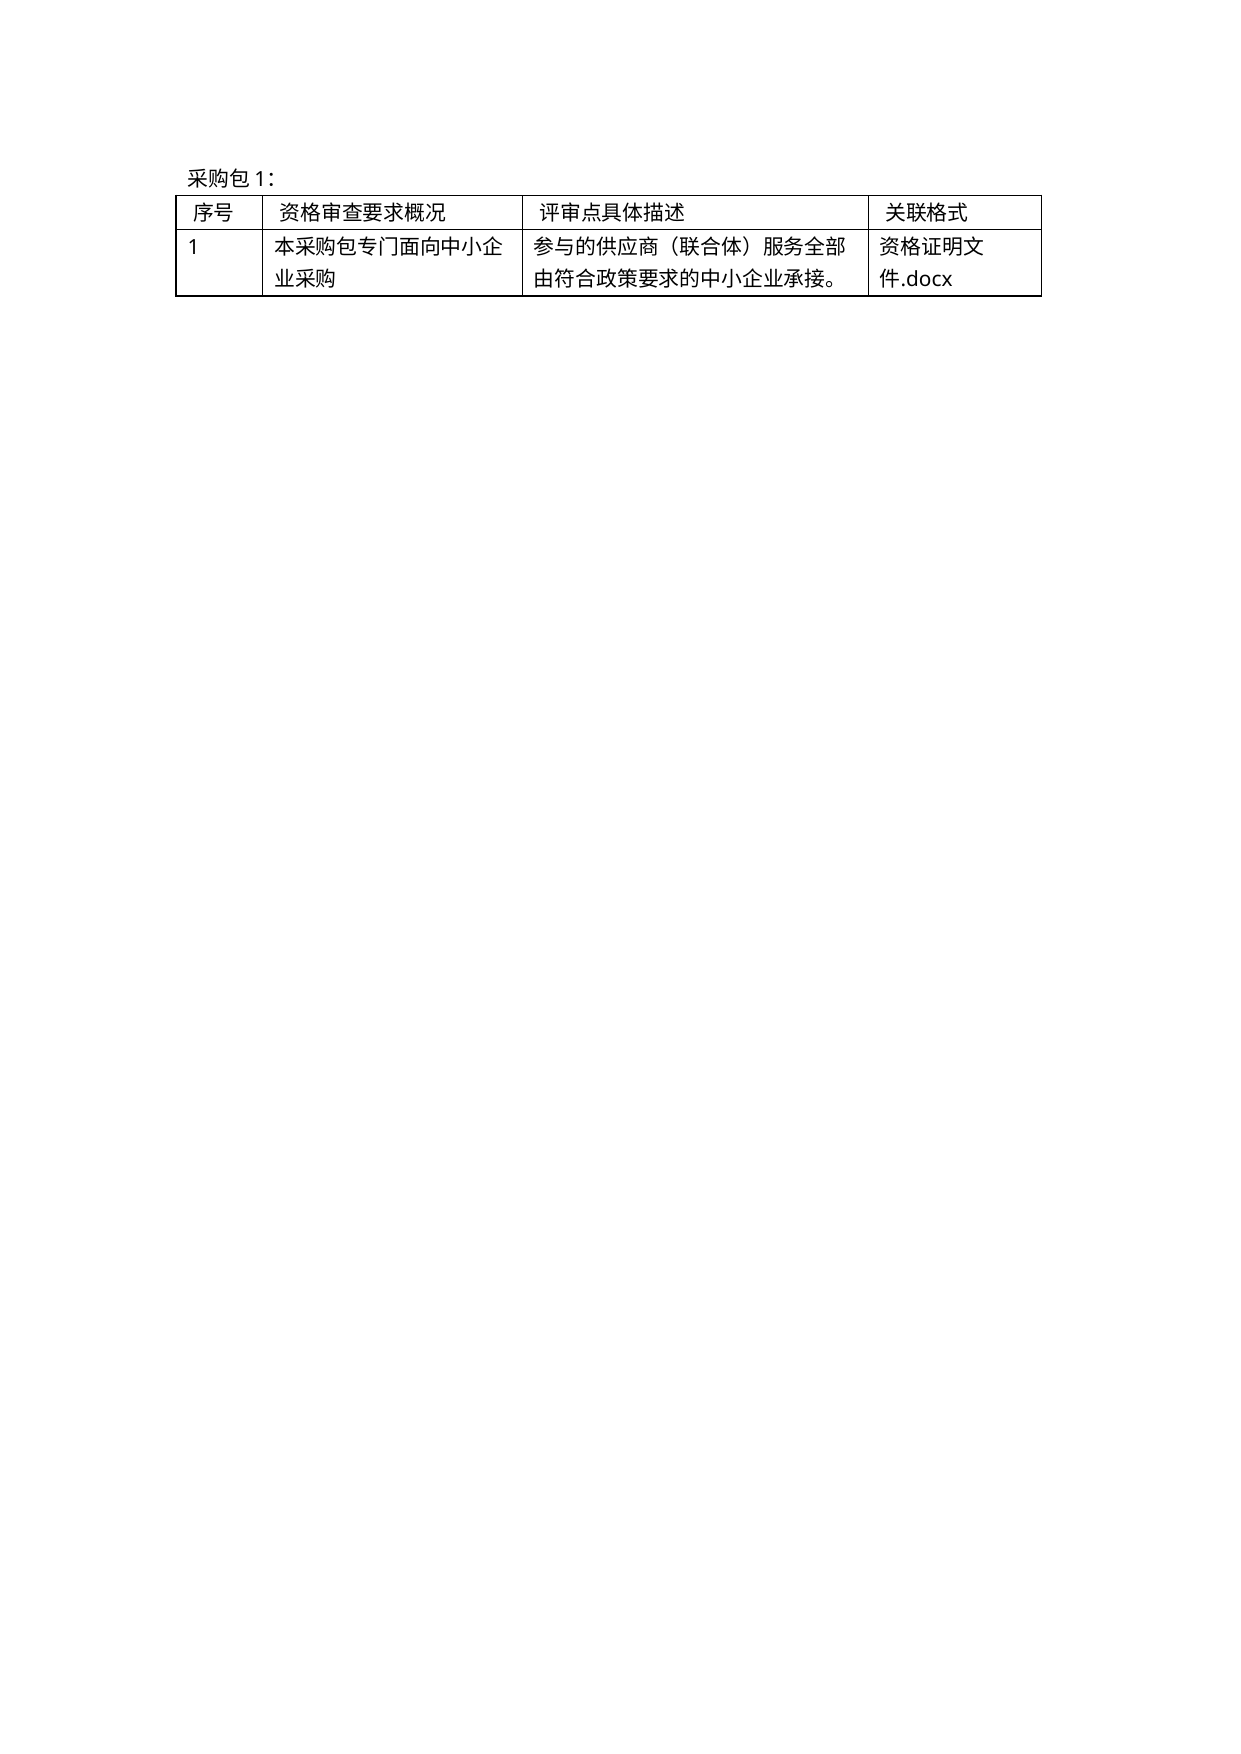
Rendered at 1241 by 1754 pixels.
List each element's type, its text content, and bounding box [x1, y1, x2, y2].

table_cell 本采购包专门面向中小企业采购 [263, 230, 522, 295]
table_header 评审点具体描述 [523, 196, 868, 228]
table_cell 1 [177, 230, 262, 295]
table_cell 资格证明文件.docx [869, 230, 1041, 295]
table_header 关联格式 [869, 196, 1041, 228]
table_header 资格审查要求概况 [263, 196, 522, 228]
table_header 序号 [177, 196, 262, 228]
table_cell 参与的供应商（联合体）服务全部由符合政策要求的中小企业承接。 [523, 230, 868, 295]
text 采购包1： [187, 162, 1053, 194]
